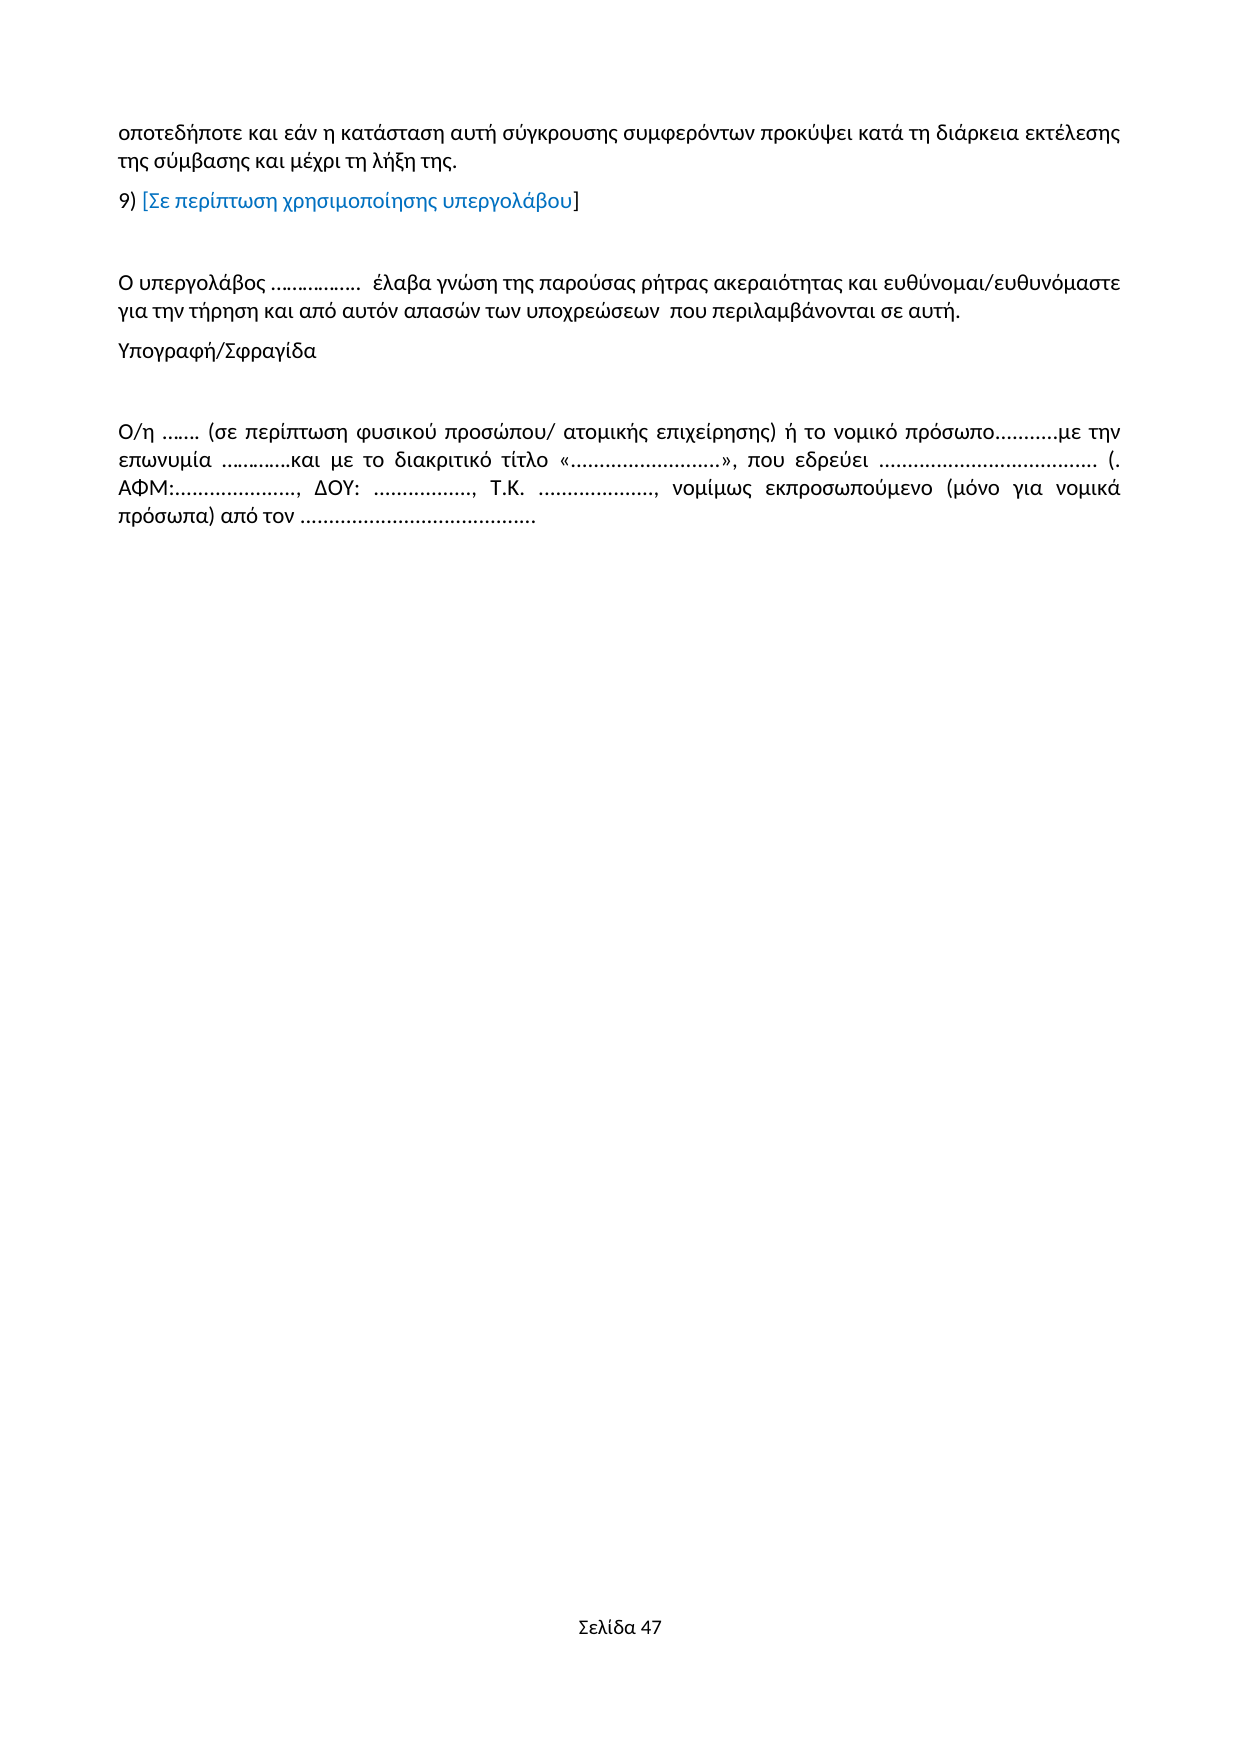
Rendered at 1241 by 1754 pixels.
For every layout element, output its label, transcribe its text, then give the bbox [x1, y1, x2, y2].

text Υπογραφή/Σφραγίδα [118, 336, 1122, 364]
text Ο/η ……. (σε περίπτωση φυσικού προσώπου/ ατομικής επιχείρησης) ή το νομικό πρόσωπο...........με την επωνυμία ………….και με το διακριτικό τίτλο «..........................», που εδρεύει ...................................... (. ΑΦΜ:....................., ΔΟΥ: ................., Τ.Κ. ...................., νομίμως εκπροσωπούμενο (μόνο για νομικά πρόσωπα) από τον ......................................... [118, 417, 1122, 529]
text Ο υπεργολάβος …………….. έλαβα γνώση της παρούσας ρήτρας ακεραιότητας και ευθύνομαι/ευθυνόμαστε για την τήρηση και από αυτόν απασών των υποχρεώσεων που περιλαμβάνονται σε αυτή. [118, 268, 1122, 324]
text 9) [Σε περίπτωση χρησιμοποίησης υπεργολάβου] [118, 187, 1122, 215]
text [118, 118, 1122, 174]
